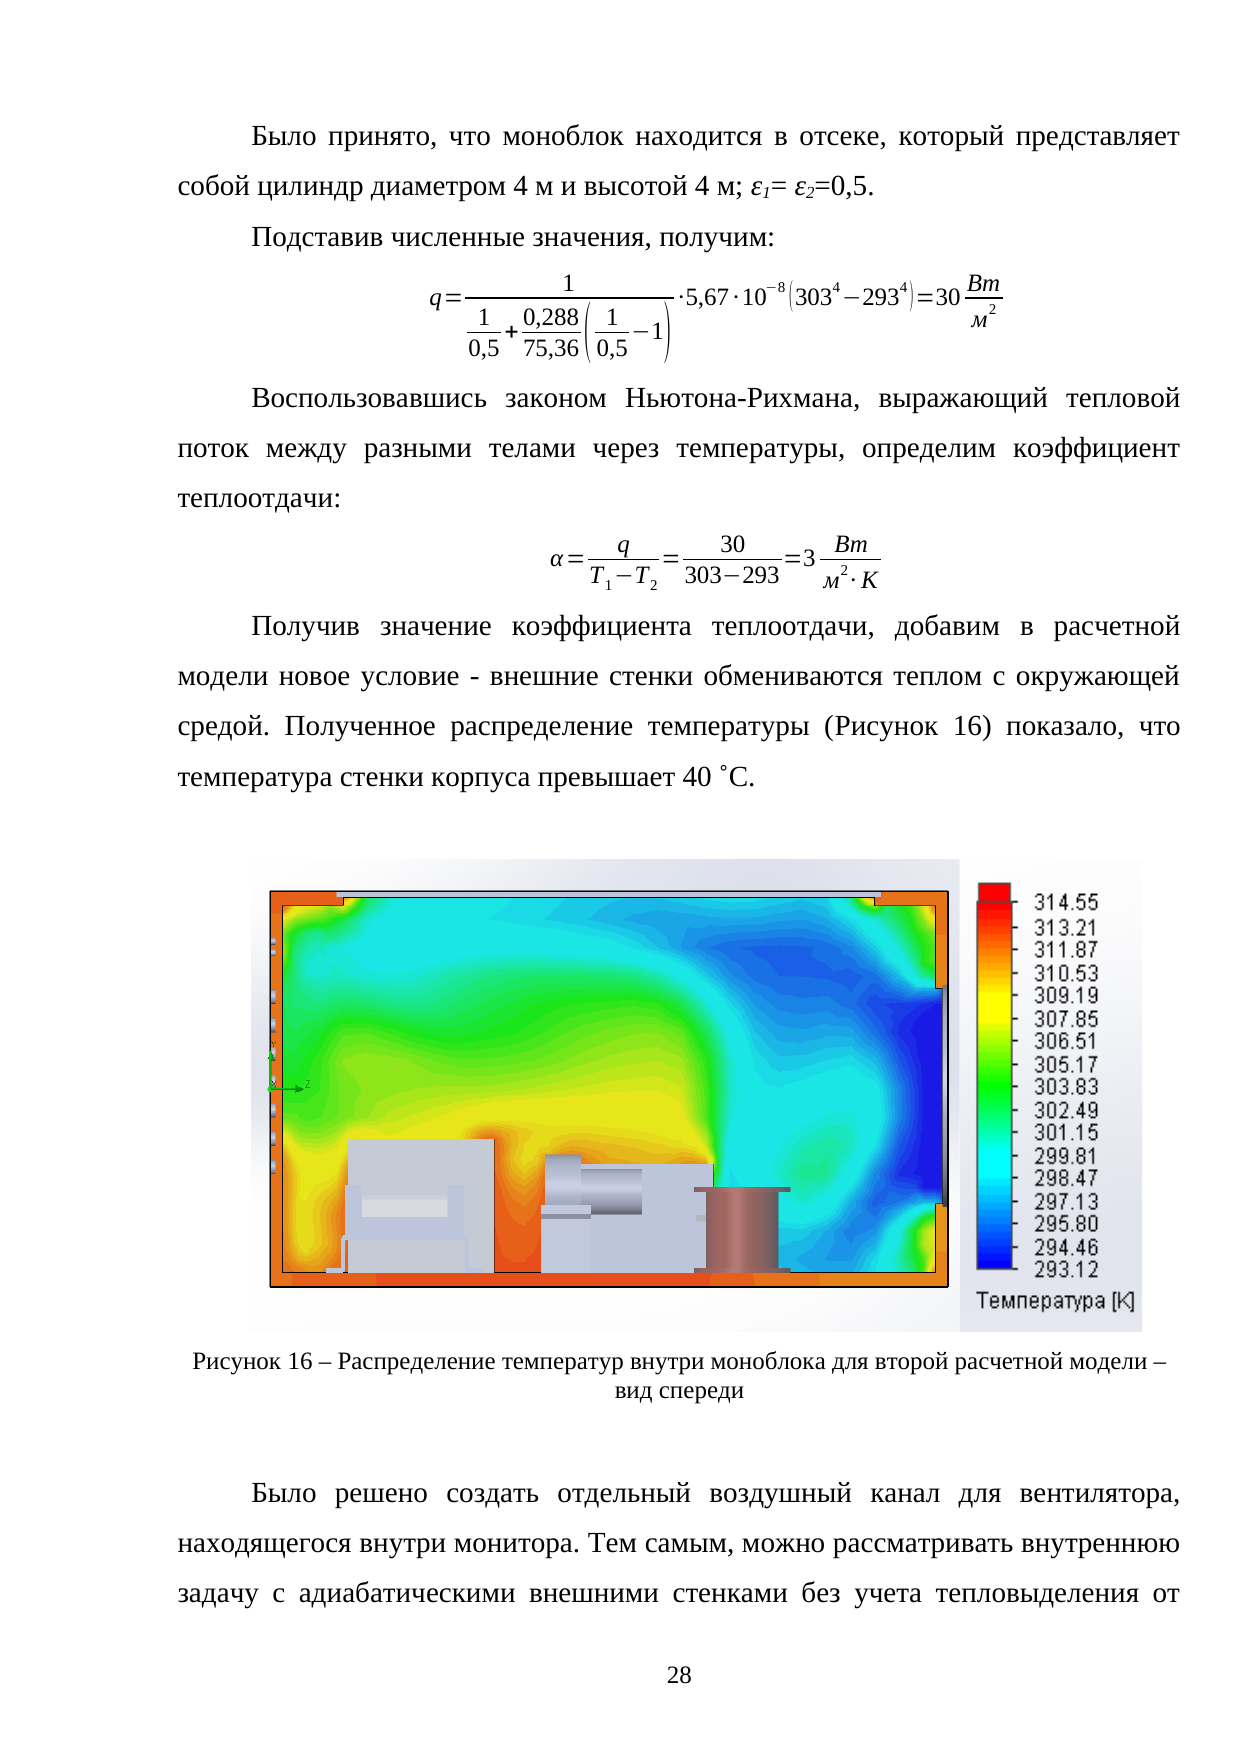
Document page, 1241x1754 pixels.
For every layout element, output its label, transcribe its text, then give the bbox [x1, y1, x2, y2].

text Получив значение коэффициента теплоотдачи, добавим в расчетной модели новое условие - внешние стенки обмениваются теплом с окружающей средой. Полученное распределение температуры (Рисунок 16) показало, что температура стенки корпуса превышает 40 ˚С. [177, 608, 1181, 792]
text Рисунок 16 – Распределение температур внутри моноблока для второй расчетной модели – вид спереди [177, 1346, 1181, 1403]
picture [251, 859, 1143, 1332]
text Воспользовавшись законом Ньютона-Рихмана, выражающий тепловой поток между разными телами через температуры, определим коэффициент теплоотдачи: [177, 380, 1181, 514]
text Подставив численные значения, получим: [177, 219, 1181, 252]
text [177, 1475, 1181, 1609]
text Было принято, что моноблок находится в отсеке, который представляет собой цилиндр диаметром 4 м и высотой 4 м; ε1= ε2=0,5. [177, 118, 1181, 202]
